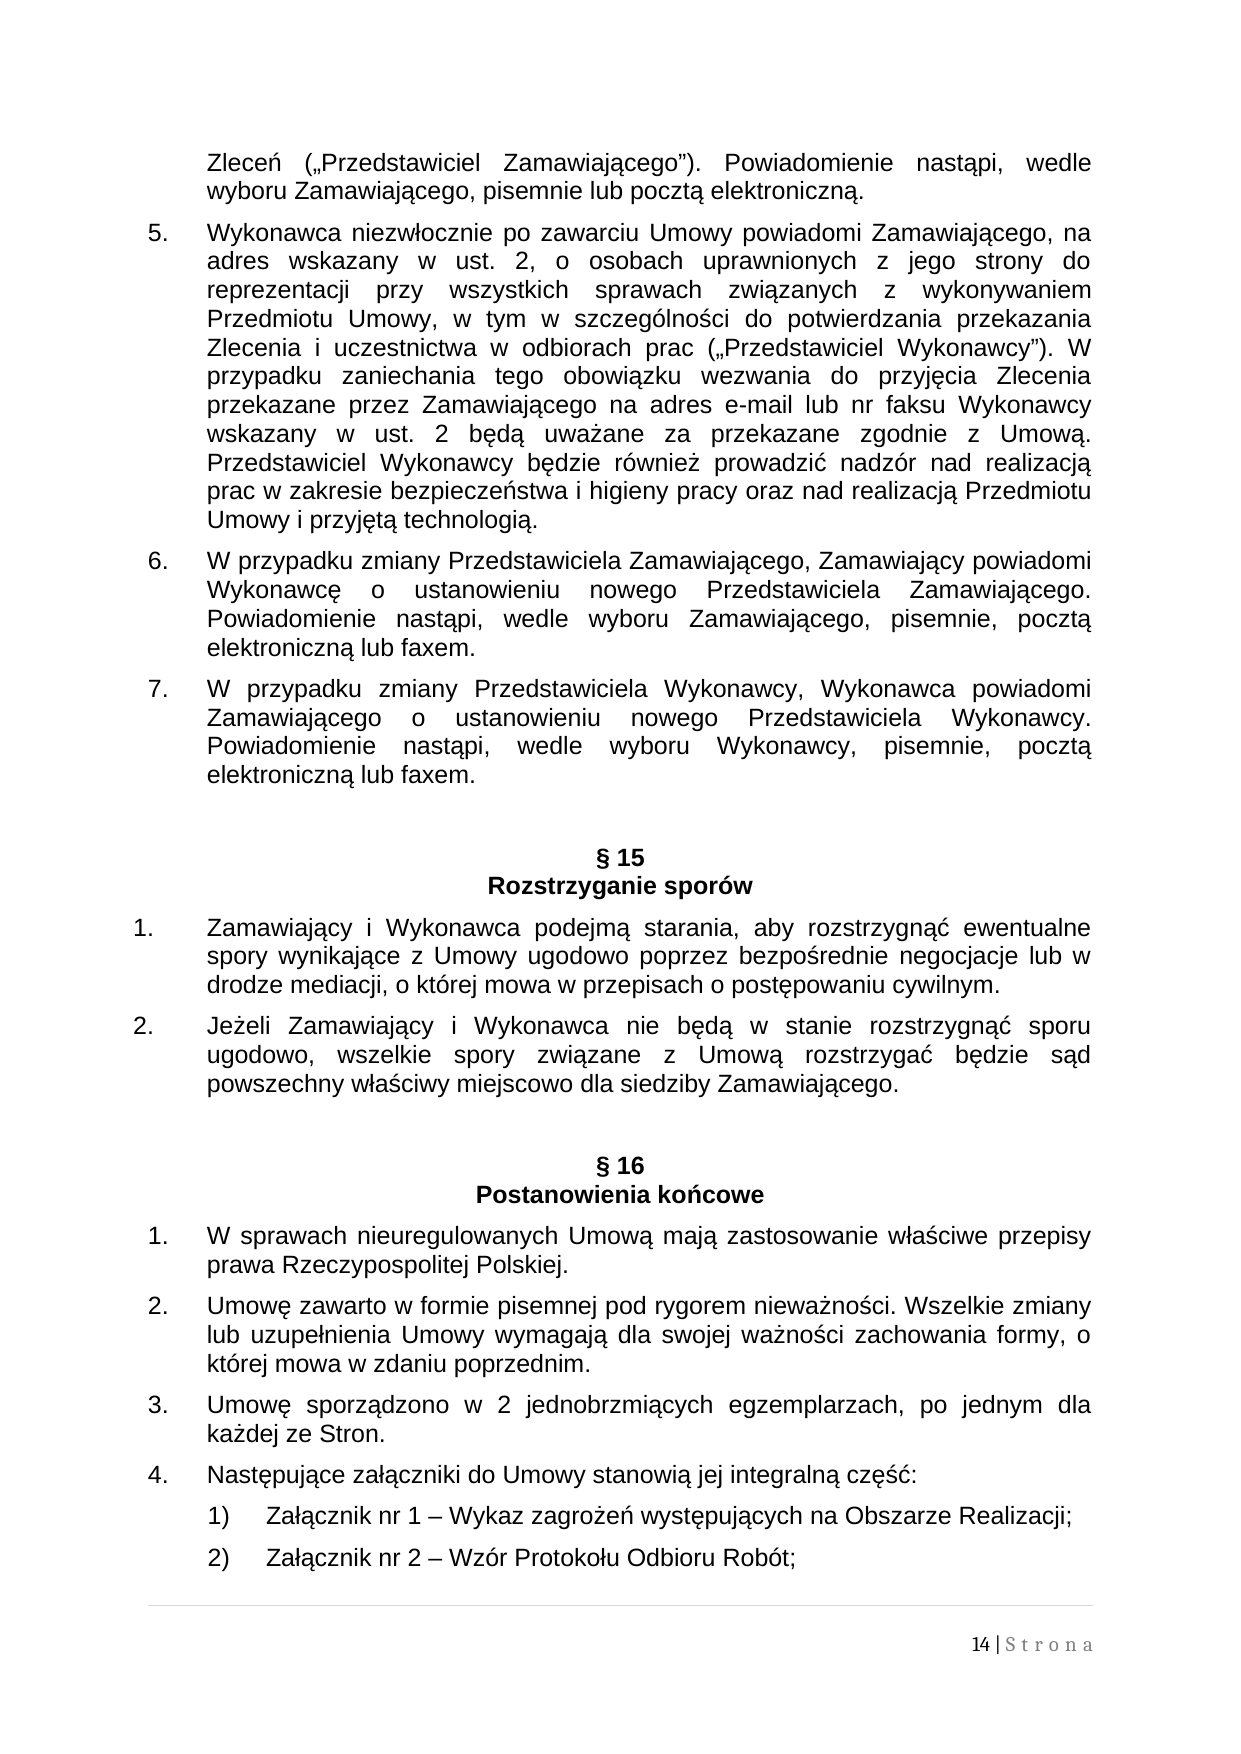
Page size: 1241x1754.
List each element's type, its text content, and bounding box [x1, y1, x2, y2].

list Umowę sporządzono w 2 jednobrzmiących egzemplarzach, po jednym dla każdej ze Stron. [148, 1390, 1093, 1448]
list Następujące załączniki do Umowy stanowią jej integralną część: [148, 1460, 1093, 1489]
list Wykonawca niezwłocznie po zawarciu Umowy powiadomi Zamawiającego, na adres wskazany w ust. 2, o osobach uprawnionych z jego strony do reprezentacji przy wszystkich sprawach związanych z wykonywaniem Przedmiotu Umowy, w tym w szczególności do potwierdzania przekazania Zlecenia i uczestnictwa w odbiorach prac („Przedstawiciel Wykonawcy”). W przypadku zaniechania tego obowiązku wezwania do przyjęcia Zlecenia przekazane przez Zamawiającego na adres e-mail lub nr faksu Wykonawcy wskazany w ust. 2 będą uważane za przekazane zgodnie z Umową. Przedstawiciel Wykonawcy będzie również prowadzić nadzór nad realizacją prac w zakresie bezpieczeństwa i higieny pracy oraz nad realizacją Przedmiotu Umowy i przyjętą technologią. [148, 218, 1093, 534]
list W sprawach nieuregulowanych Umową mają zastosowanie właściwe przepisy prawa Rzeczypospolitej Polskiej. [148, 1221, 1093, 1279]
text § 16 Postanowienia końcowe [148, 1151, 1093, 1209]
text § 15 Rozstrzyganie sporów [148, 843, 1093, 900]
list Umowę zawarto w formie pisemnej pod rygorem nieważności. Wszelkie zmiany lub uzupełnienia Umowy wymagają dla swojej ważności zachowania formy, o której mowa w zdaniu poprzednim. [148, 1291, 1093, 1378]
list Zamawiający i Wykonawca podejmą starania, aby rozstrzygnąć ewentualne spory wynikające z Umowy ugodowo poprzez bezpośrednie negocjacje lub w drodze mediacji, o której mowa w przepisach o postępowaniu cywilnym. [133, 913, 1093, 999]
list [148, 148, 1093, 205]
list W przypadku zmiany Przedstawiciela Wykonawcy, Wykonawca powiadomi Zamawiającego o ustanowieniu nowego Przedstawiciela Wykonawcy. Powiadomienie nastąpi, wedle wyboru Wykonawcy, pisemnie, pocztą elektroniczną lub faxem. [148, 674, 1093, 789]
list W przypadku zmiany Przedstawiciela Zamawiającego, Zamawiający powiadomi Wykonawcę o ustanowieniu nowego Przedstawiciela Zamawiającego. Powiadomienie nastąpi, wedle wyboru Zamawiającego, pisemnie, pocztą elektroniczną lub faxem. [148, 546, 1093, 661]
list Załącznik nr 2 – Wzór Protokołu Odbioru Robót; [207, 1543, 1093, 1571]
list Jeżeli Zamawiający i Wykonawca nie będą w stanie rozstrzygnąć sporu ugodowo, wszelkie spory związane z Umową rozstrzygać będzie sąd powszechny właściwy miejscowo dla siedziby Zamawiającego. [133, 1011, 1093, 1098]
list Załącznik nr 1 – Wykaz zagrożeń występujących na Obszarze Realizacji; [207, 1501, 1093, 1530]
